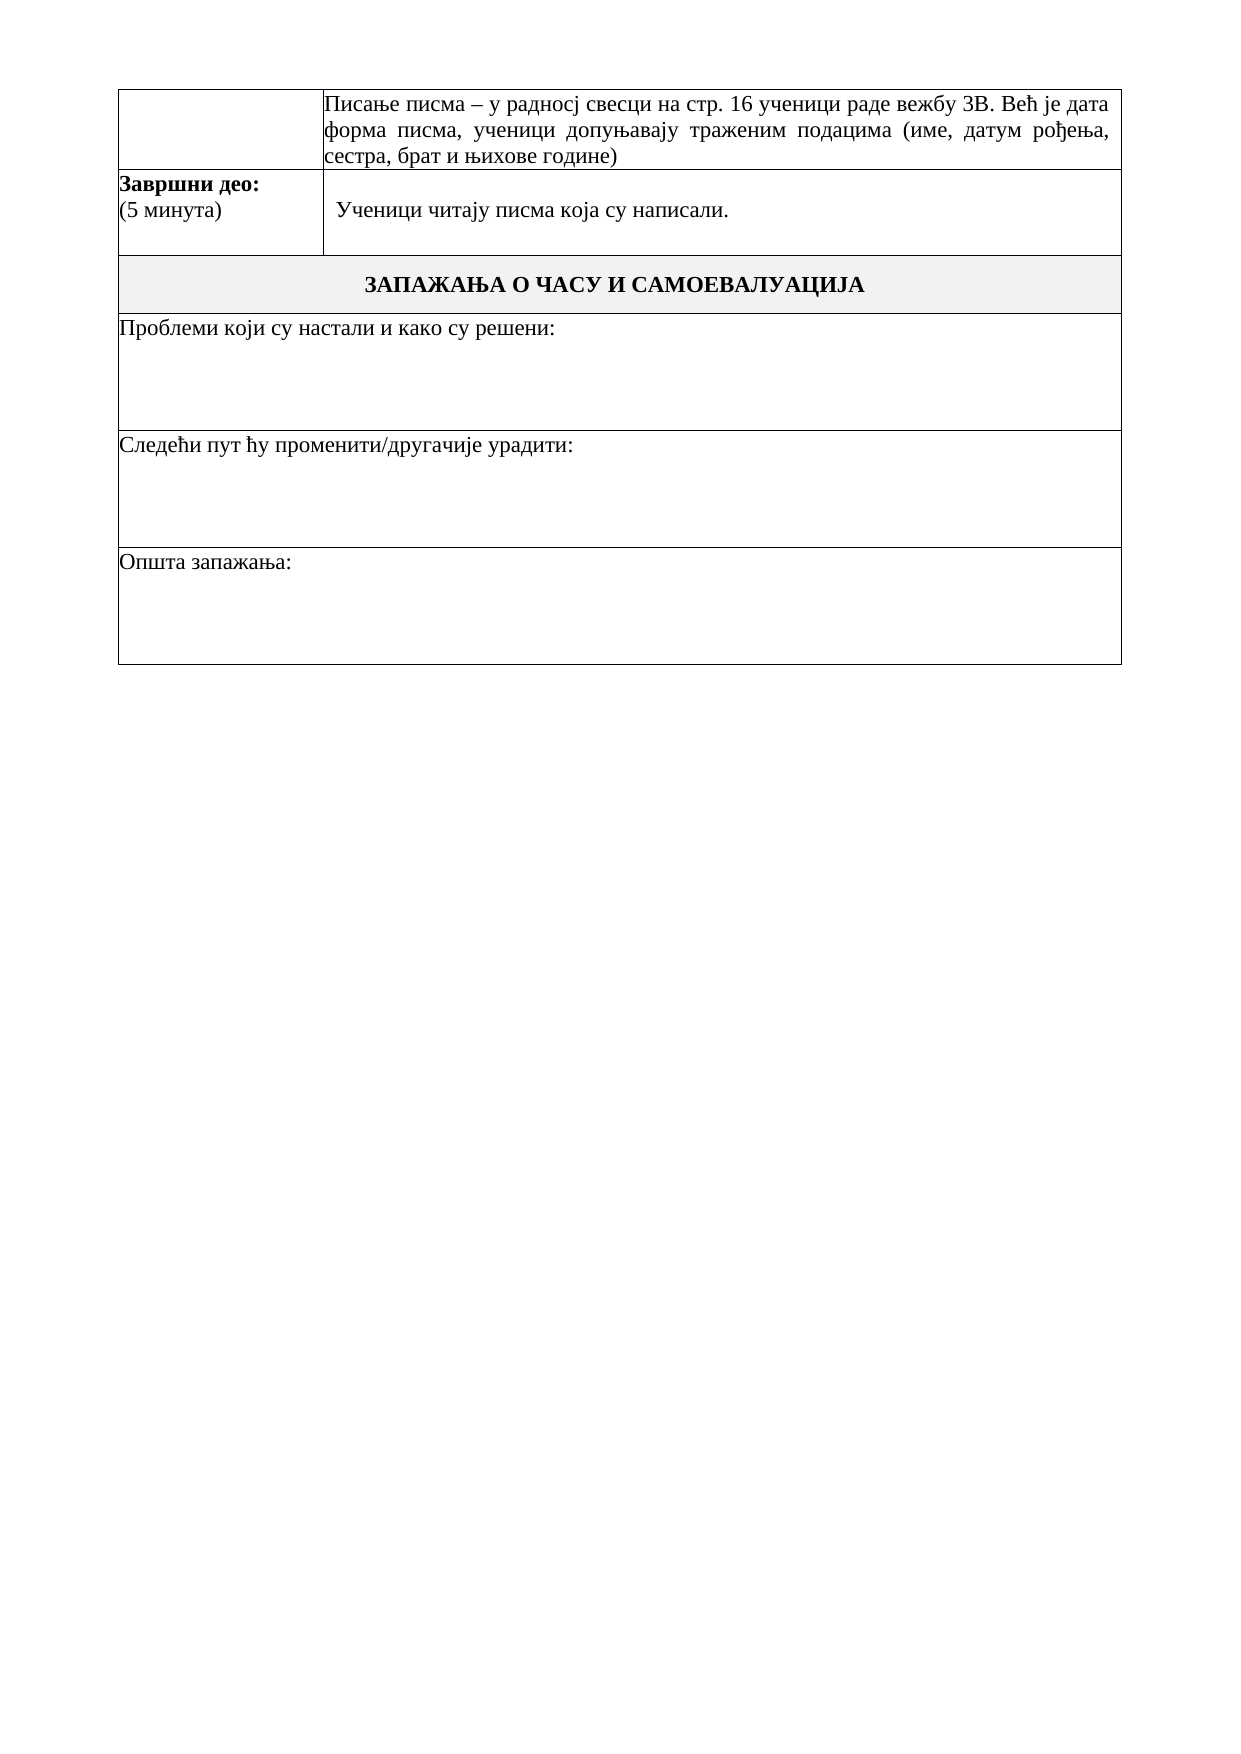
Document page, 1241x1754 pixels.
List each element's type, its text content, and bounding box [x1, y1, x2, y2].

table_cell Завршни део: (5 минута) [119, 170, 323, 255]
table_cell Проблеми који су настали и како су решени: [119, 314, 1121, 430]
table_cell Општа запажања: [119, 548, 1121, 664]
table_cell Следећи пут ћу променити/другачије урадити: [119, 431, 1121, 547]
table_cell Ученици читају писма која су написали. [324, 170, 1121, 255]
table_cell ЗАПАЖАЊА О ЧАСУ И САМОЕВАЛУАЦИЈА [119, 256, 1121, 313]
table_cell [324, 90, 1121, 169]
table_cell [119, 90, 323, 169]
